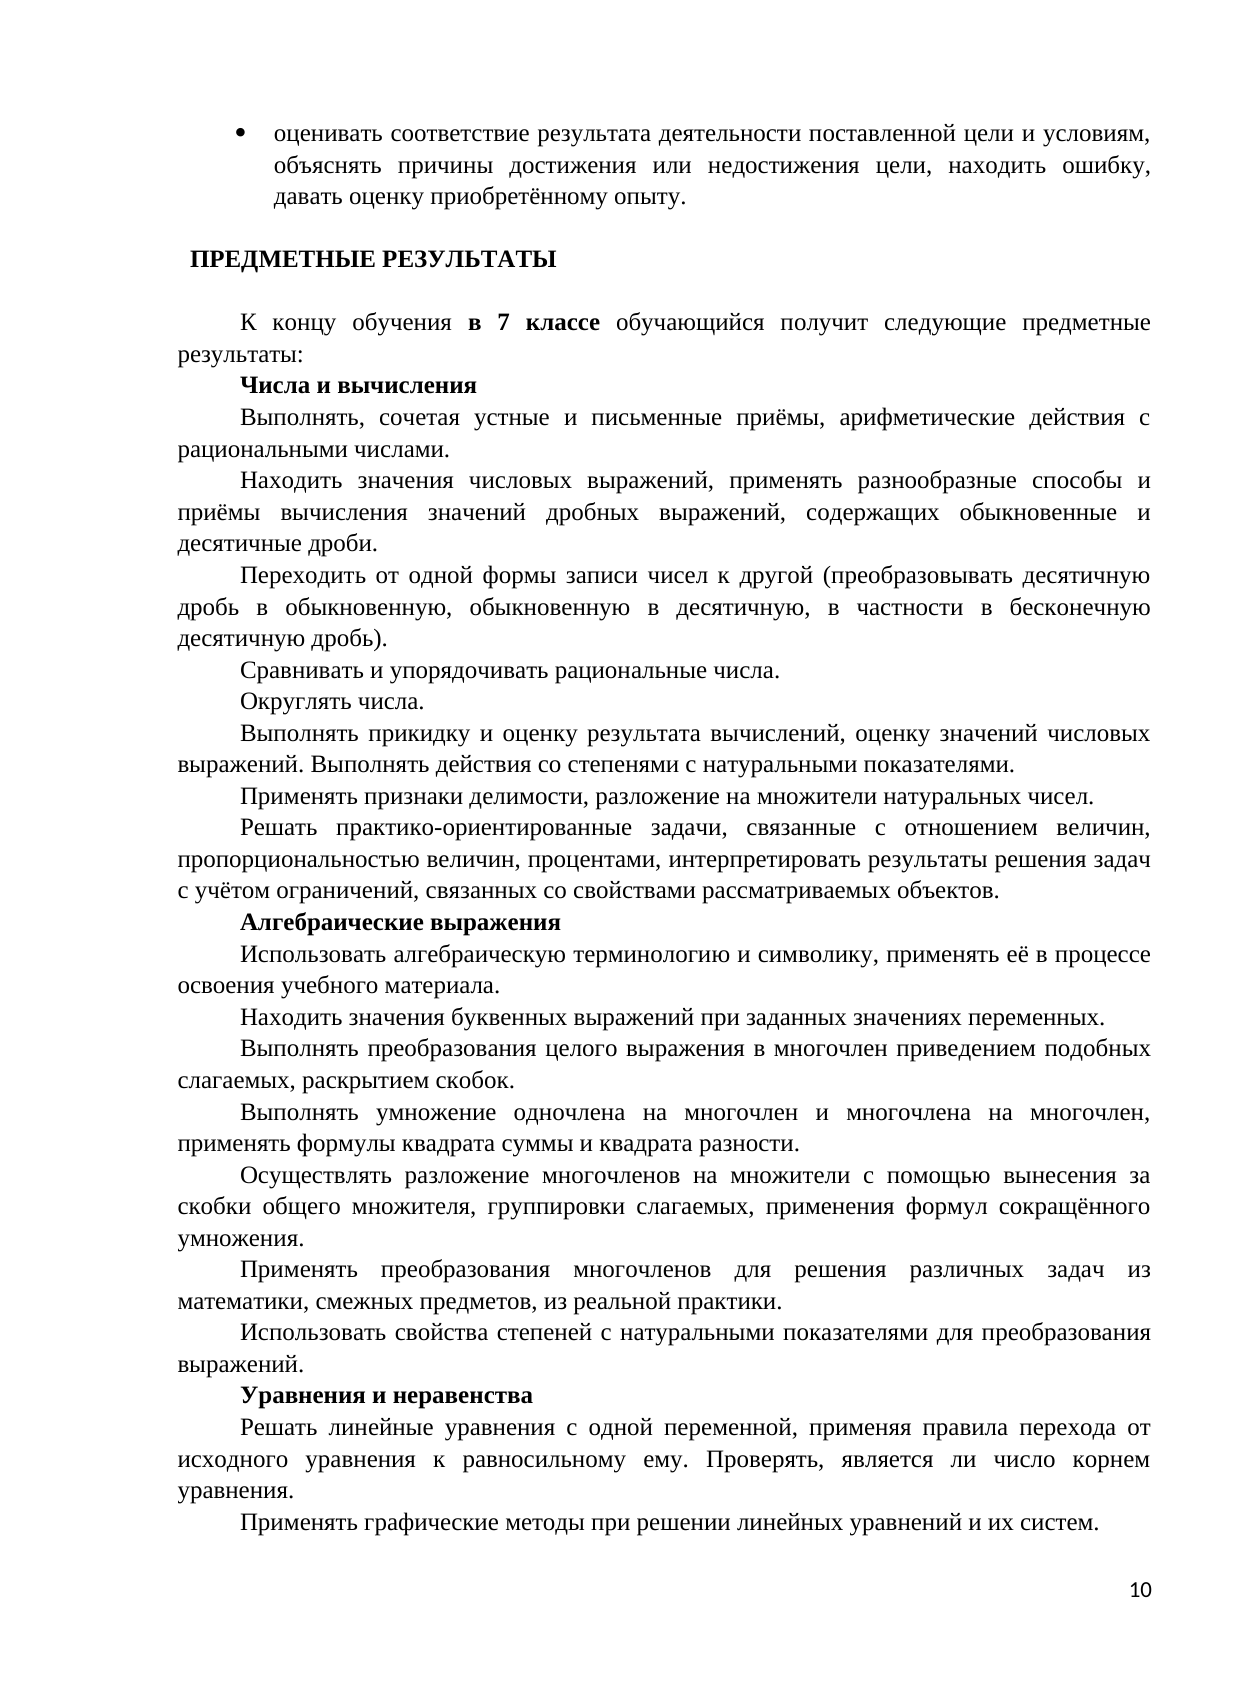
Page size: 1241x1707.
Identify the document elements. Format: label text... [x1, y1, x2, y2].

text Решать практико-ориентированные задачи, связанные с отношением величин, пропорциональностью величин, процентами, интерпретировать результаты решения задач с учётом ограничений, связанных со свойствами рассматриваемых объектов. [177, 812, 1152, 904]
text Выполнять, сочетая устные и письменные приёмы, арифметические действия с рациональными числами. [177, 402, 1152, 462]
text Сравнивать и упорядочивать рациональные числа. [177, 655, 1152, 683]
text Находить значения буквенных выражений при заданных значениях переменных. [177, 1002, 1152, 1031]
text Выполнять умножение одночлена на многочлен и многочлена на многочлен, применять формулы квадрата суммы и квадрата разности. [177, 1097, 1152, 1157]
text Применять признаки делимости, разложение на множители натуральных чисел. [177, 781, 1152, 810]
text Осуществлять разложение многочленов на множители с помощью вынесения за скобки общего множителя, группировки слагаемых, применения формул сокращённого умножения. [177, 1160, 1152, 1252]
text Выполнять прикидку и оценку результата вычислений, оценку значений числовых выражений. Выполнять действия со степенями с натуральными показателями. [177, 718, 1152, 778]
text Выполнять преобразования целого выражения в многочлен приведением подобных слагаемых, раскрытием скобок. [177, 1033, 1152, 1094]
text ПРЕДМЕТНЫЕ РЕЗУЛЬТАТЫ [190, 244, 1152, 273]
text Переходить от одной формы записи чисел к другой (преобразовывать десятичную дробь в обыкновенную, обыкновенную в десятичную, в частности в бесконечную десятичную дробь). [177, 560, 1152, 652]
list оценивать соответствие результата деятельности поставленной цели и условиям, объяснять причины достижения или недостижения цели, находить ошибку, давать оценку приобретённому опыту. [236, 118, 1152, 210]
text Уравнения и неравенства [177, 1381, 1152, 1409]
text Решать линейные уравнения с одной переменной, применяя правила перехода от исходного уравнения к равносильному ему. Проверять, является ли число корнем уравнения. [177, 1412, 1152, 1504]
text Применять преобразования многочленов для решения различных задач из математики, смежных предметов, из реальной практики. [177, 1254, 1152, 1315]
text Использовать алгебраическую терминологию и символику, применять её в процессе освоения учебного материала. [177, 939, 1152, 999]
text К концу обучения в 7 классе обучающийся получит следующие предметные результаты: [177, 307, 1152, 368]
text Алгебраические выражения [177, 907, 1152, 936]
text Находить значения числовых выражений, применять разнообразные способы и приёмы вычисления значений дробных выражений, содержащих обыкновенные и десятичные дроби. [177, 465, 1152, 557]
text Округлять числа. [177, 686, 1152, 715]
text Числа и вычисления [177, 371, 1152, 399]
text Применять графические методы при решении линейных уравнений и их систем. [177, 1507, 1152, 1536]
text Использовать свойства степеней с натуральными показателями для преобразования выражений. [177, 1317, 1152, 1378]
